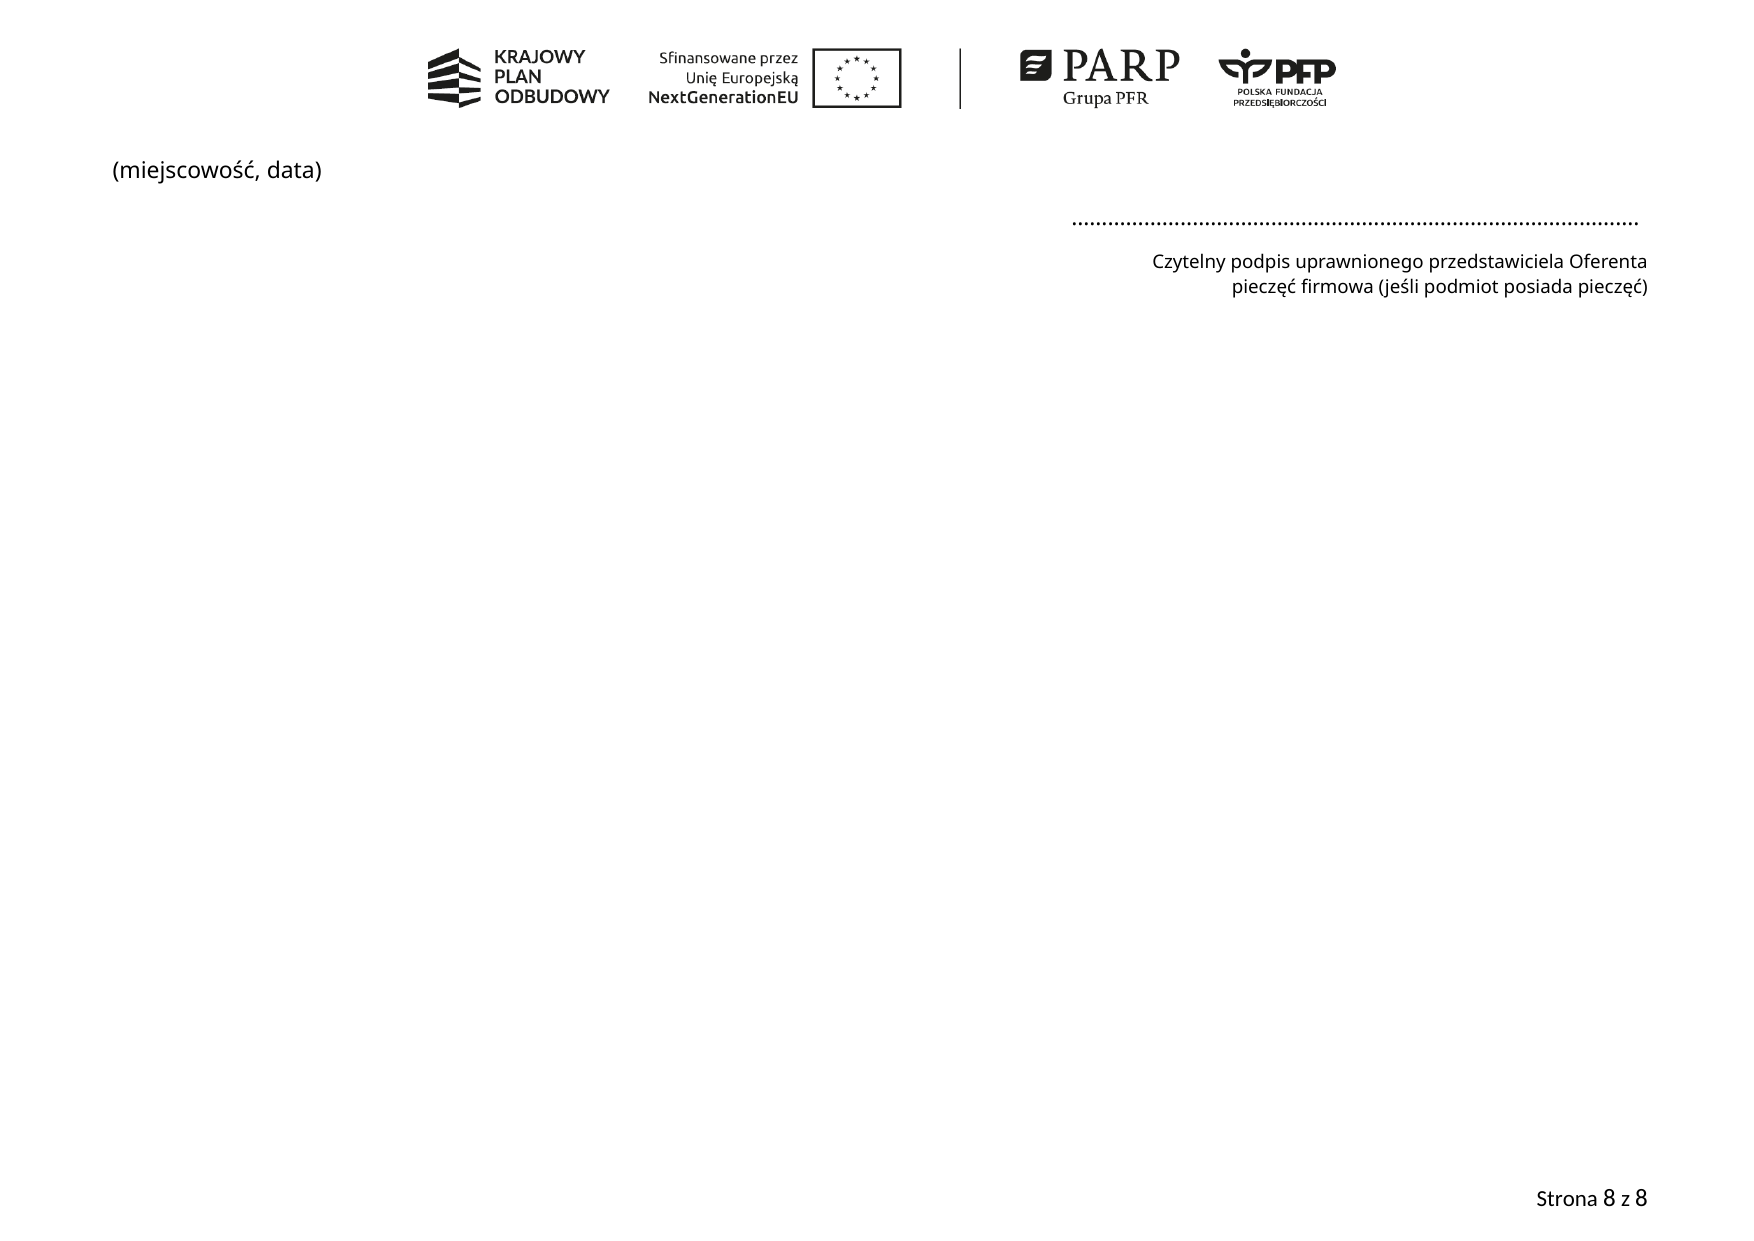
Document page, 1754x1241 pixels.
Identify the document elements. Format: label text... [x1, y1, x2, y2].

text (miejscowość, data) [112, 154, 1662, 186]
text pieczęć firmowa (jeśli podmiot posiada pieczęć) [112, 274, 1648, 299]
text ………………...………………………………………………………………. [112, 201, 1662, 233]
text Czytelny podpis uprawnionego przedstawiciela Oferenta [112, 248, 1648, 274]
